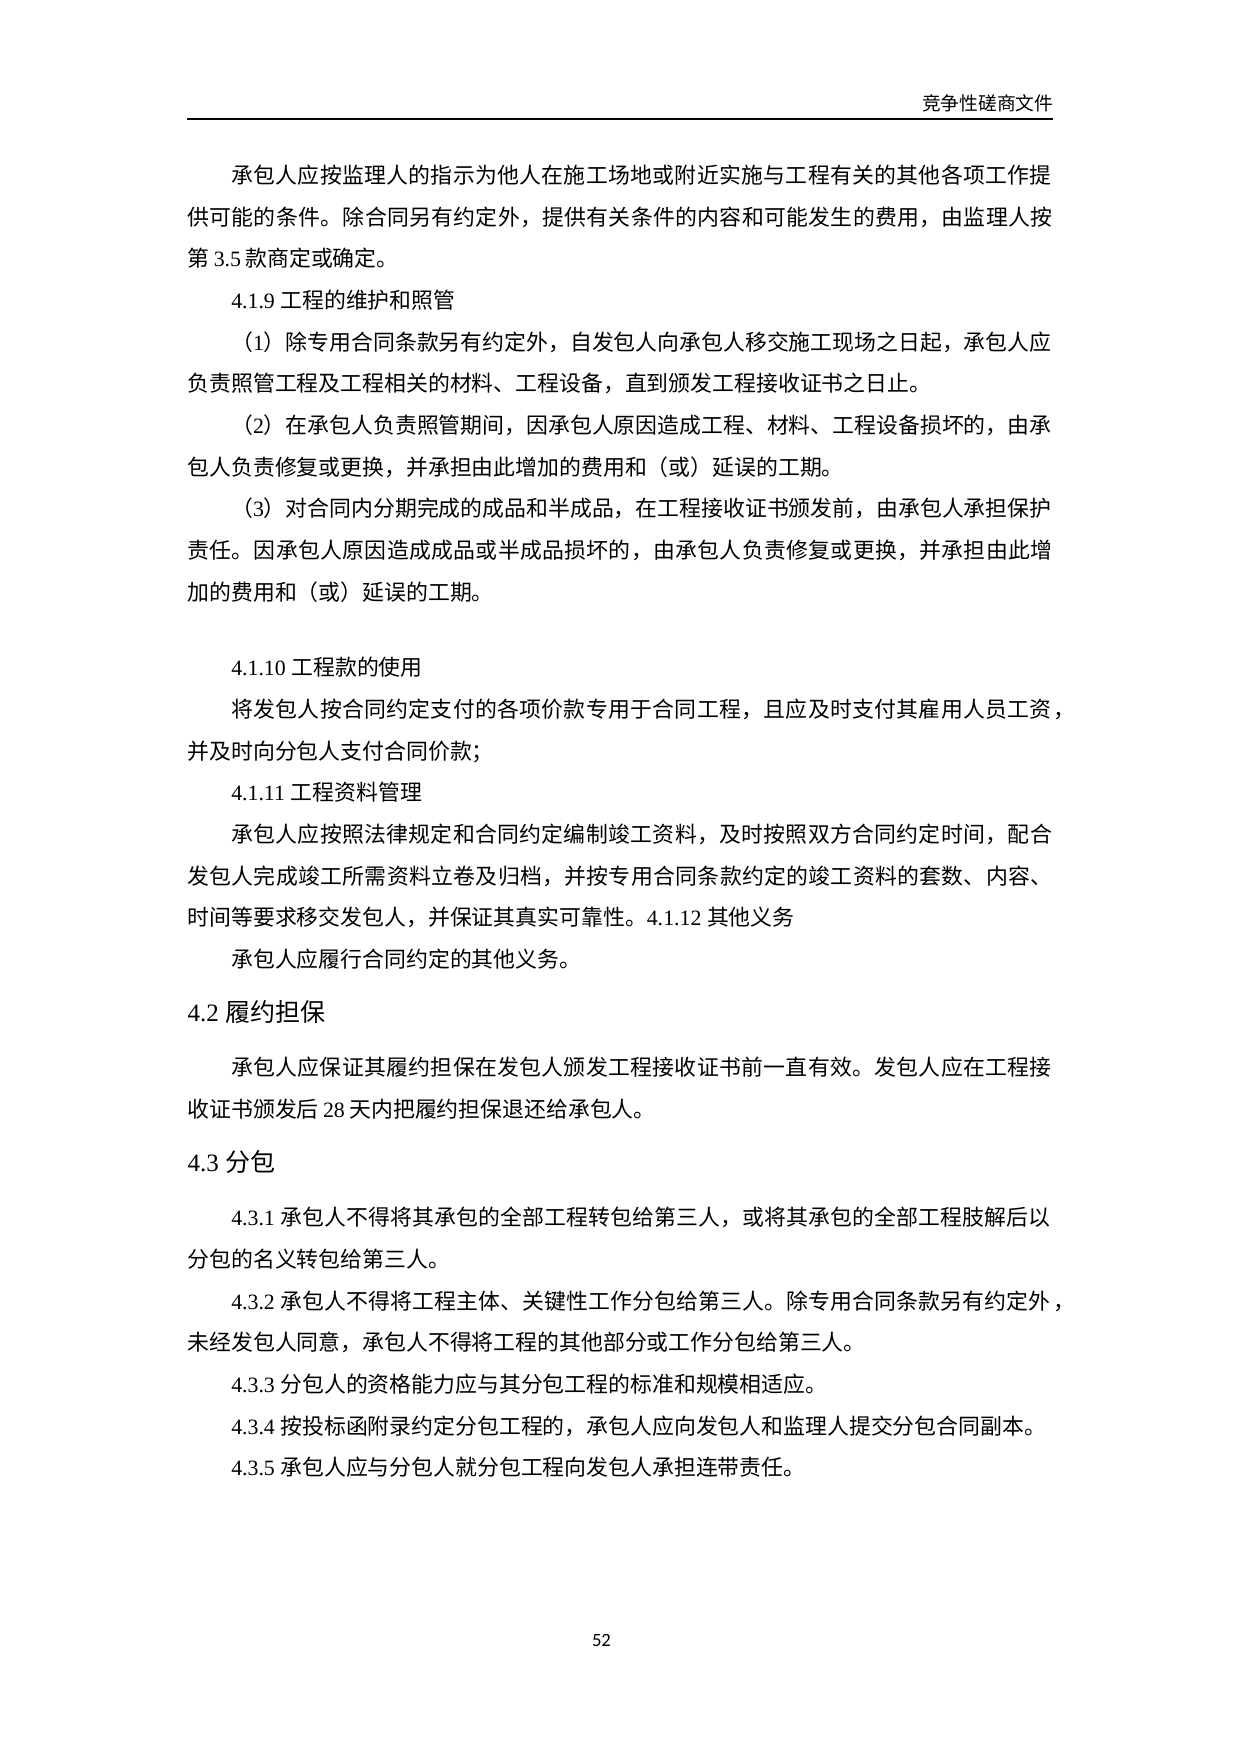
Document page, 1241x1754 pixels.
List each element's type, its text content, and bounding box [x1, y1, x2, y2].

text 承包人应按照法律规定和合同约定编制竣工资料，及时按照双方合同约定时间，配合发包人完成竣工所需资料立卷及归档，并按专用合同条款约定的竣工资料的套数、内容、时间等要求移交发包人，并保证其真实可靠性。4.1.12 其他义务 [187, 809, 1053, 934]
text 承包人应履行合同约定的其他义务。 [187, 934, 1053, 976]
text 4.1.10 工程款的使用 [187, 642, 1053, 684]
text 4.3.2 承包人不得将工程主体、关键性工作分包给第三人。除专用合同条款另有约定外，未经发包人同意，承包人不得将工程的其他部分或工作分包给第三人。 [187, 1276, 1053, 1359]
text 4.3.1 承包人不得将其承包的全部工程转包给第三人，或将其承包的全部工程肢解后以分包的名义转包给第三人。 [187, 1192, 1053, 1276]
text 4.2 履约担保 [187, 988, 1053, 1030]
text 承包人应按监理人的指示为他人在施工场地或附近实施与工程有关的其他各项工作提供可能的条件。除合同另有约定外，提供有关条件的内容和可能发生的费用，由监理人按第3.5款商定或确定。 [187, 150, 1053, 275]
text （1）除专用合同条款另有约定外，自发包人向承包人移交施工现场之日起，承包人应负责照管工程及工程相关的材料、工程设备，直到颁发工程接收证书之日止。 [187, 317, 1053, 400]
text 将发包人按合同约定支付的各项价款专用于合同工程，且应及时支付其雇用人员工资，并及时向分包人支付合同价款； [187, 684, 1053, 767]
text 4.3 分包 [187, 1138, 1053, 1180]
text 4.3.3 分包人的资格能力应与其分包工程的标准和规模相适应。 [187, 1359, 1053, 1401]
text （3）对合同内分期完成的成品和半成品，在工程接收证书颁发前，由承包人承担保护责任。因承包人原因造成成品或半成品损坏的，由承包人负责修复或更换，并承担由此增加的费用和（或）延误的工期。 [187, 483, 1053, 608]
text 4.3.4 按投标函附录约定分包工程的，承包人应向发包人和监理人提交分包合同副本。 [187, 1401, 1053, 1442]
text 4.1.9 工程的维护和照管 [187, 275, 1053, 317]
text 4.3.5 承包人应与分包人就分包工程向发包人承担连带责任。 [187, 1442, 1053, 1484]
text 4.1.11 工程资料管理 [187, 767, 1053, 809]
text （2）在承包人负责照管期间，因承包人原因造成工程、材料、工程设备损坏的，由承包人负责修复或更换，并承担由此增加的费用和（或）延误的工期。 [187, 400, 1053, 483]
text 承包人应保证其履约担保在发包人颁发工程接收证书前一直有效。发包人应在工程接收证书颁发后28天内把履约担保退还给承包人。 [187, 1042, 1053, 1126]
